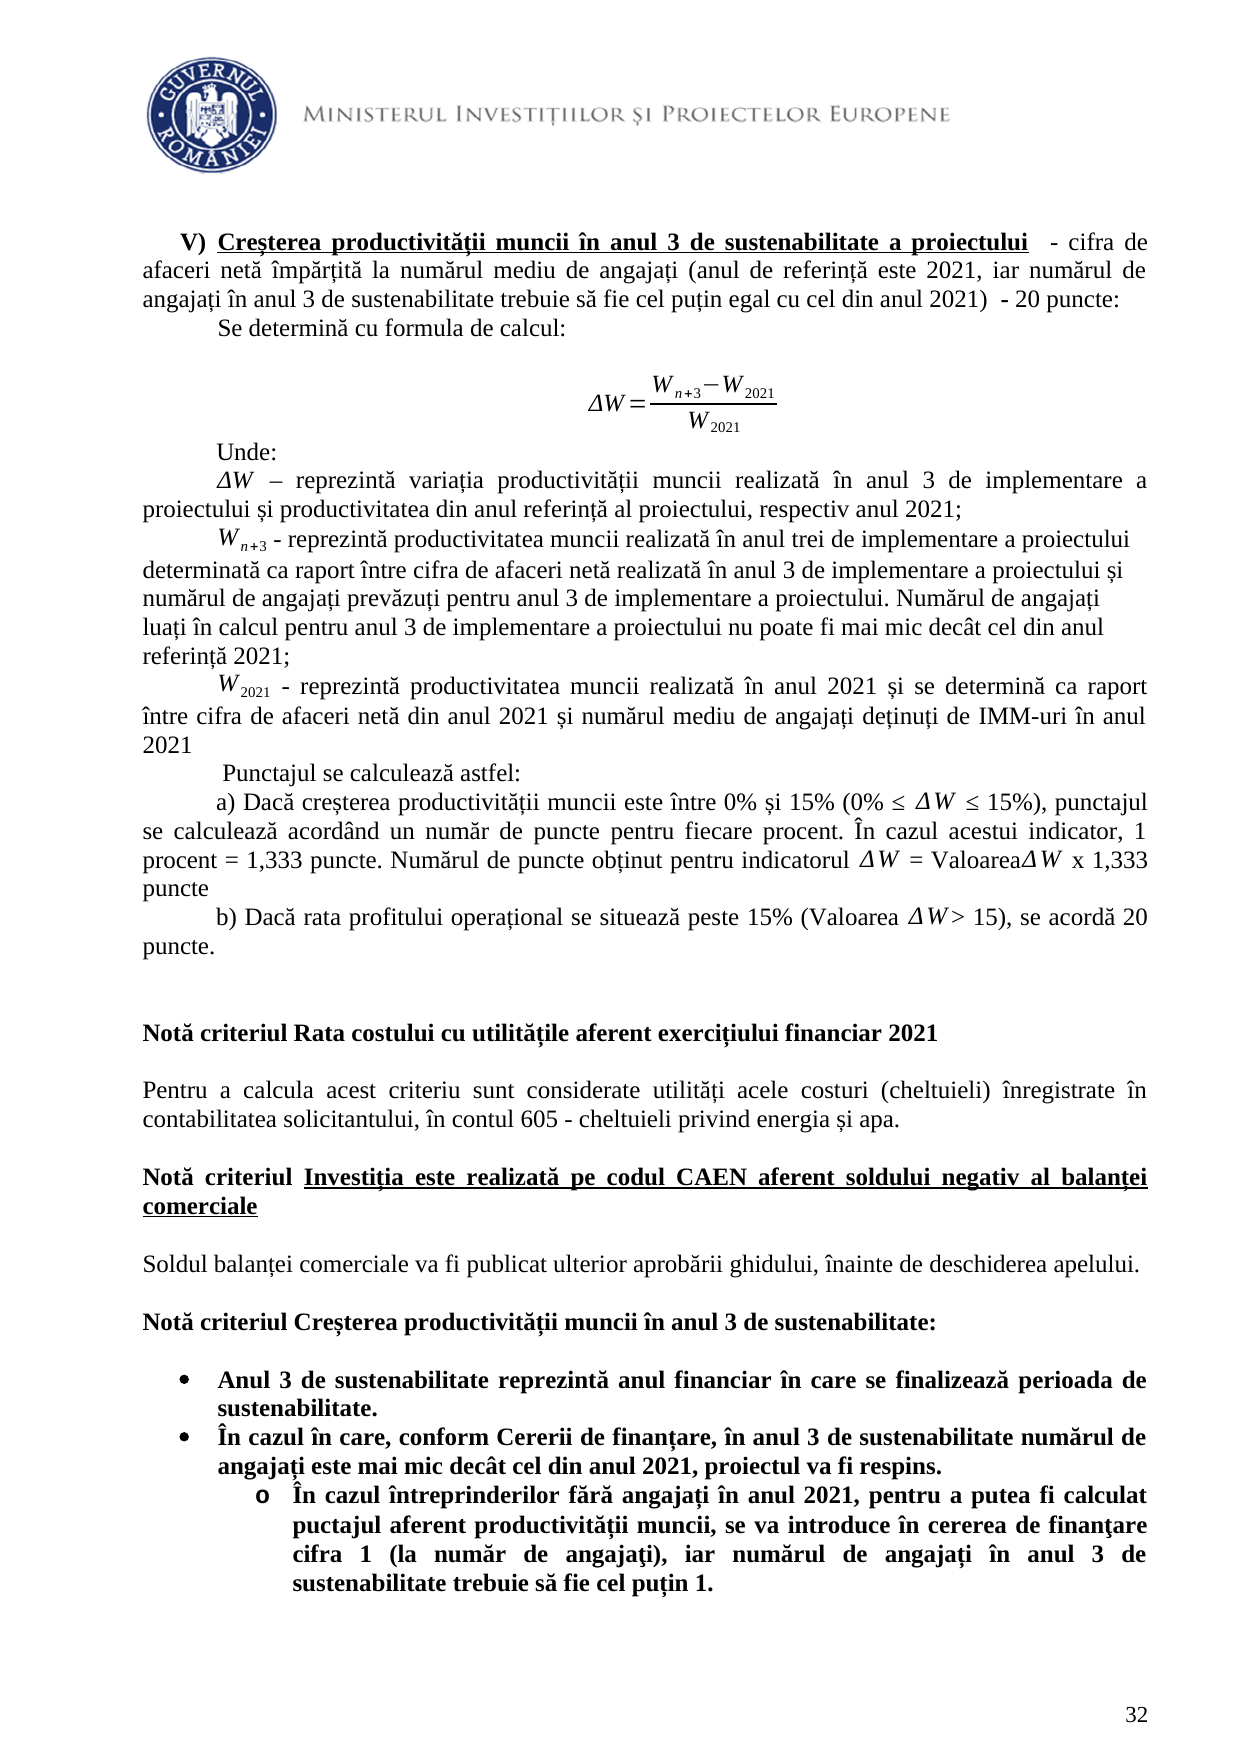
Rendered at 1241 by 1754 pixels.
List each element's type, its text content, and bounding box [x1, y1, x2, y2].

text Notă criteriul Investiția este realizată pe codul CAEN aferent soldului negativ al balanței comerciale [142, 1162, 1148, 1220]
text Se determină cu formula de calcul: [217, 313, 1148, 342]
list În cazul întreprinderilor fără angajați în anul 2021, pentru a putea fi calculat puctajul aferent productivității muncii, se va introduce în cererea de finanţare cifra 1 (la număr de angajaţi), iar numărul de angajați în anul 3 de sustenabilitate trebuie să fie cel puțin 1. [255, 1480, 1148, 1597]
text - reprezintă productivitatea muncii realizată în anul 2021 și se determină ca raport între cifra de afaceri netă din anul 2021 și numărul mediu de angajați deținuți de IMM-uri în anul 2021 [142, 670, 1148, 758]
list Creșterea productivității muncii în anul 3 de sustenabilitate a proiectului - cifra de afaceri netă împărțită la numărul mediu de angajați (anul de referință este 2021, iar numărul de angajați în anul 3 de sustenabilitate trebuie să fie cel puțin egal cu cel din anul 2021) - 20 puncte: [142, 227, 1148, 313]
text Unde: [142, 437, 1148, 466]
list În cazul în care, conform Cererii de finanțare, în anul 3 de sustenabilitate numărul de angajați este mai mic decât cel din anul 2021, proiectul va fi respins. [180, 1422, 1148, 1480]
text Punctajul se calculează astfel: [142, 758, 1148, 787]
picture [142, 52, 1088, 174]
text Notă criteriul Rata costului cu utilitățile aferent exercițiului financiar 2021 [142, 1018, 1148, 1046]
text – reprezintă variația productivității muncii realizată în anul 3 de implementare a proiectului și productivitatea din anul referință al proiectului, respectiv anul 2021; [142, 466, 1148, 523]
list Anul 3 de sustenabilitate reprezintă anul financiar în care se finalizează perioada de sustenabilitate. [180, 1365, 1148, 1422]
text Notă criteriul Creșterea productivității muncii în anul 3 de sustenabilitate: [142, 1307, 1148, 1336]
text Pentru a calcula acest criteriu sunt considerate utilități acele costuri (cheltuieli) înregistrate în contabilitatea solicitantului, în contul 605 - cheltuieli privind energia și apa. [142, 1076, 1148, 1133]
text a) Dacă creșterea productivității muncii este între 0% și 15% (0% ≤ ≤ 15%), punctajul se calculează acordând un număr de puncte pentru fiecare procent. În cazul acestui indicator, 1 procent = 1,333 puncte. Numărul de puncte obținut pentru indicatorul = Valoarea x 1,333 puncte [142, 787, 1148, 902]
text - reprezintă productivitatea muncii realizată în anul trei de implementare a proiectului determinată ca raport între cifra de afaceri netă realizată în anul 3 de implementare a proiectului și numărul de angajați prevăzuți pentru anul 3 de implementare a proiectului. Numărul de angajați luați în calcul pentru anul 3 de implementare a proiectului nu poate fi mai mic decât cel din anul referință 2021; [142, 523, 1148, 670]
text Soldul balanței comerciale va fi publicat ulterior aprobării ghidului, înainte de deschiderea apelului. [142, 1249, 1148, 1278]
text b) Dacă rata profitului operațional se situează peste 15% (Valoarea > 15), se acordă 20 puncte. [142, 902, 1148, 960]
